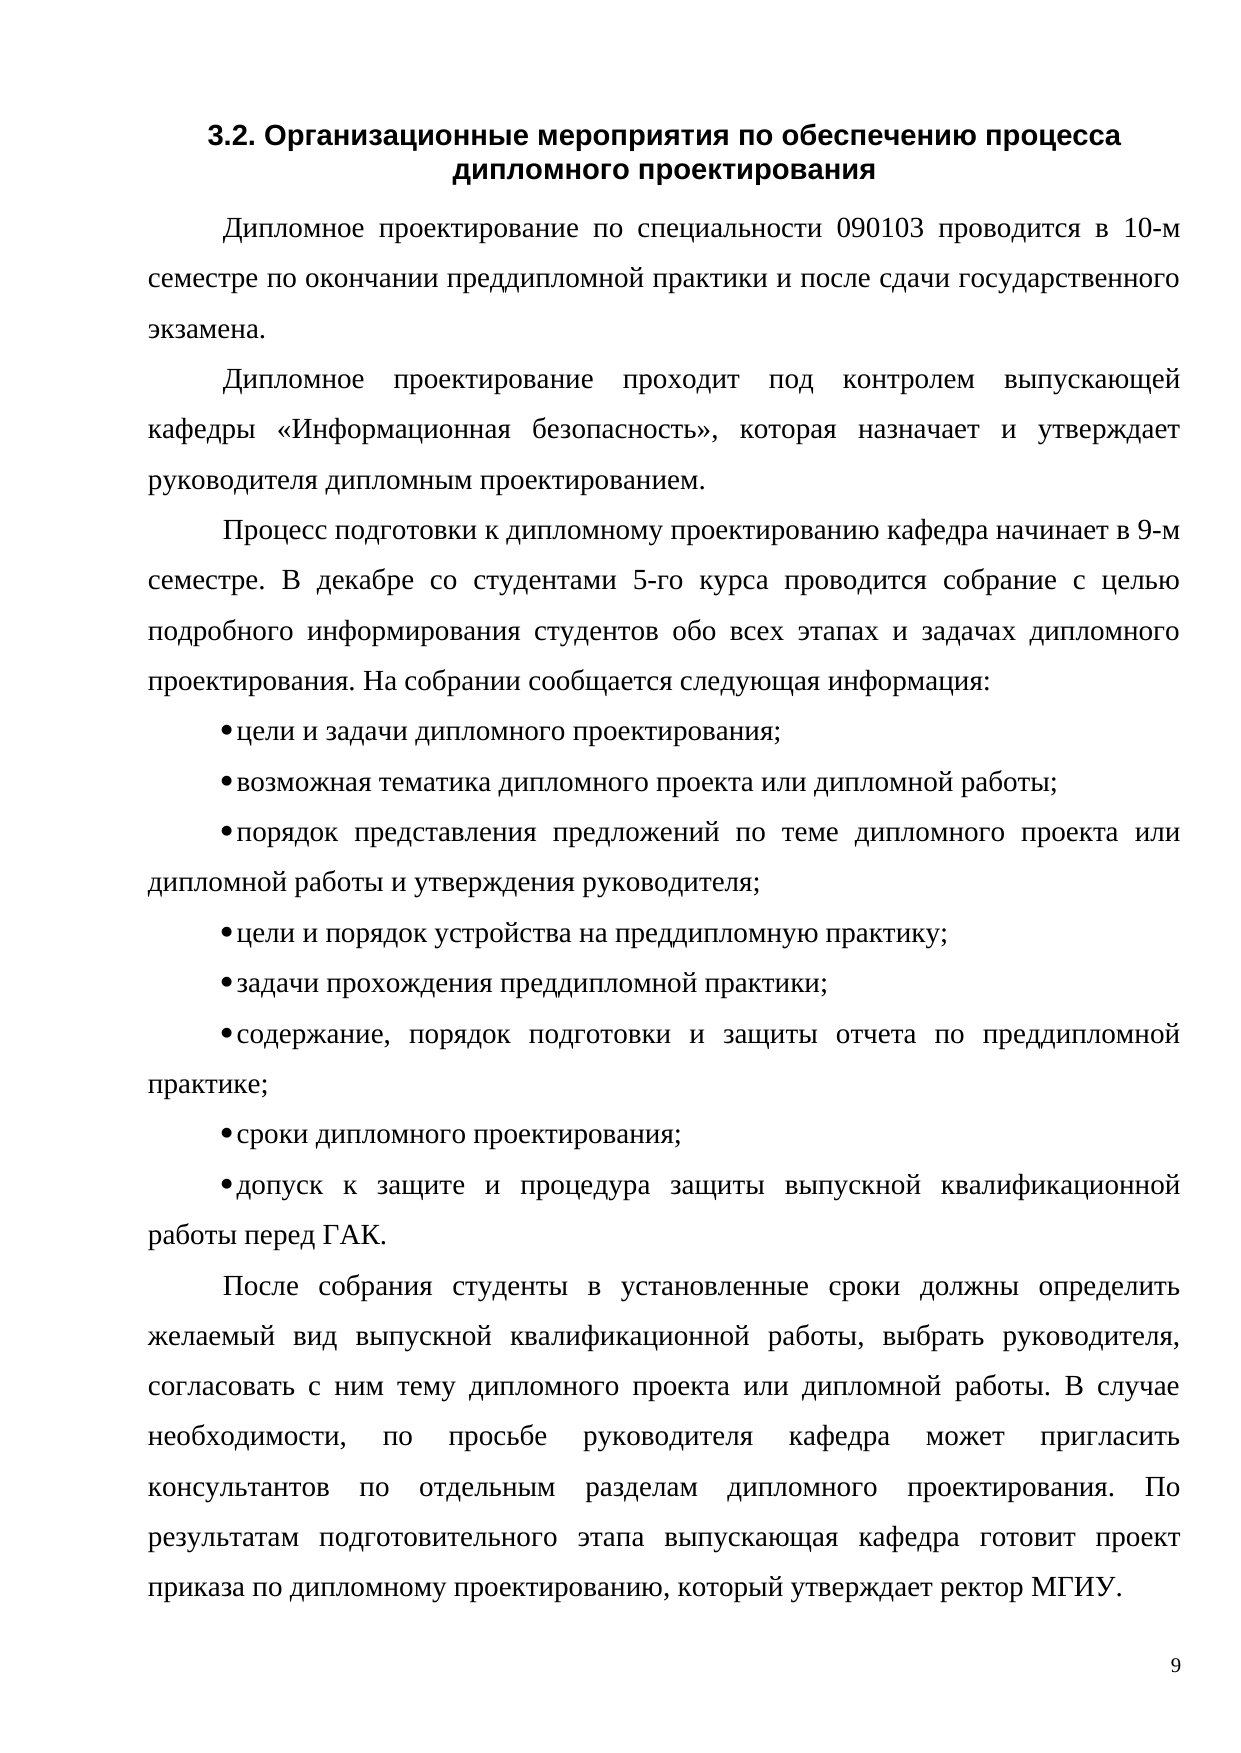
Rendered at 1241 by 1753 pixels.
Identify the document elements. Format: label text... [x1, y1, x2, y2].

text порядок представления предложений по теме дипломного проекта или дипломной работы и утверждения руководителя; [148, 814, 1181, 898]
text задачи прохождения преддипломной практики; [148, 965, 1181, 999]
text цели и задачи дипломного проектирования; [148, 713, 1181, 747]
text возможная тематика дипломного проекта или дипломной работы; [148, 764, 1181, 797]
text Дипломное проектирование по специальности 090103 проводится в 10-м семестре по окончании преддипломной практики и после сдачи государственного экзамена. [148, 210, 1181, 344]
text После собрания студенты в установленные сроки должны определить желаемый вид выпускной квалификационной работы, выбрать руководителя, согласовать с ним тему дипломного проекта или дипломной работы. В случае необходимости, по просьбе руководителя кафедра может пригласить консультантов по отдельным разделам дипломного проектирования. По результатам подготовительного этапа выпускающая кафедра готовит проект приказа по дипломному проектированию, который утверждает ректор МГИУ. [148, 1268, 1181, 1603]
text сроки дипломного проектирования; [148, 1116, 1181, 1150]
text Дипломное проектирование проходит под контролем выпускающей кафедры «Информационная безопасность», которая назначает и утверждает руководителя дипломным проектированием. [148, 361, 1181, 495]
text Процесс подготовки к дипломному проектированию кафедра начинает в 9-м семестре. В декабре со студентами 5-го курса проводится собрание с целью подробного информирования студентов обо всех этапах и задачах дипломного проектирования. На собрании сообщается следующая информация: [148, 512, 1181, 697]
text содержание, порядок подготовки и защиты отчета по преддипломной практике; [148, 1016, 1181, 1100]
text цели и порядок устройства на преддипломную практику; [148, 915, 1181, 948]
text допуск к защите и процедура защиты выпускной квалификационной работы перед ГАК. [148, 1167, 1181, 1251]
subtitle 3.2. Организационные мероприятия по обеспечению процесса дипломного проектирования [148, 118, 1181, 185]
